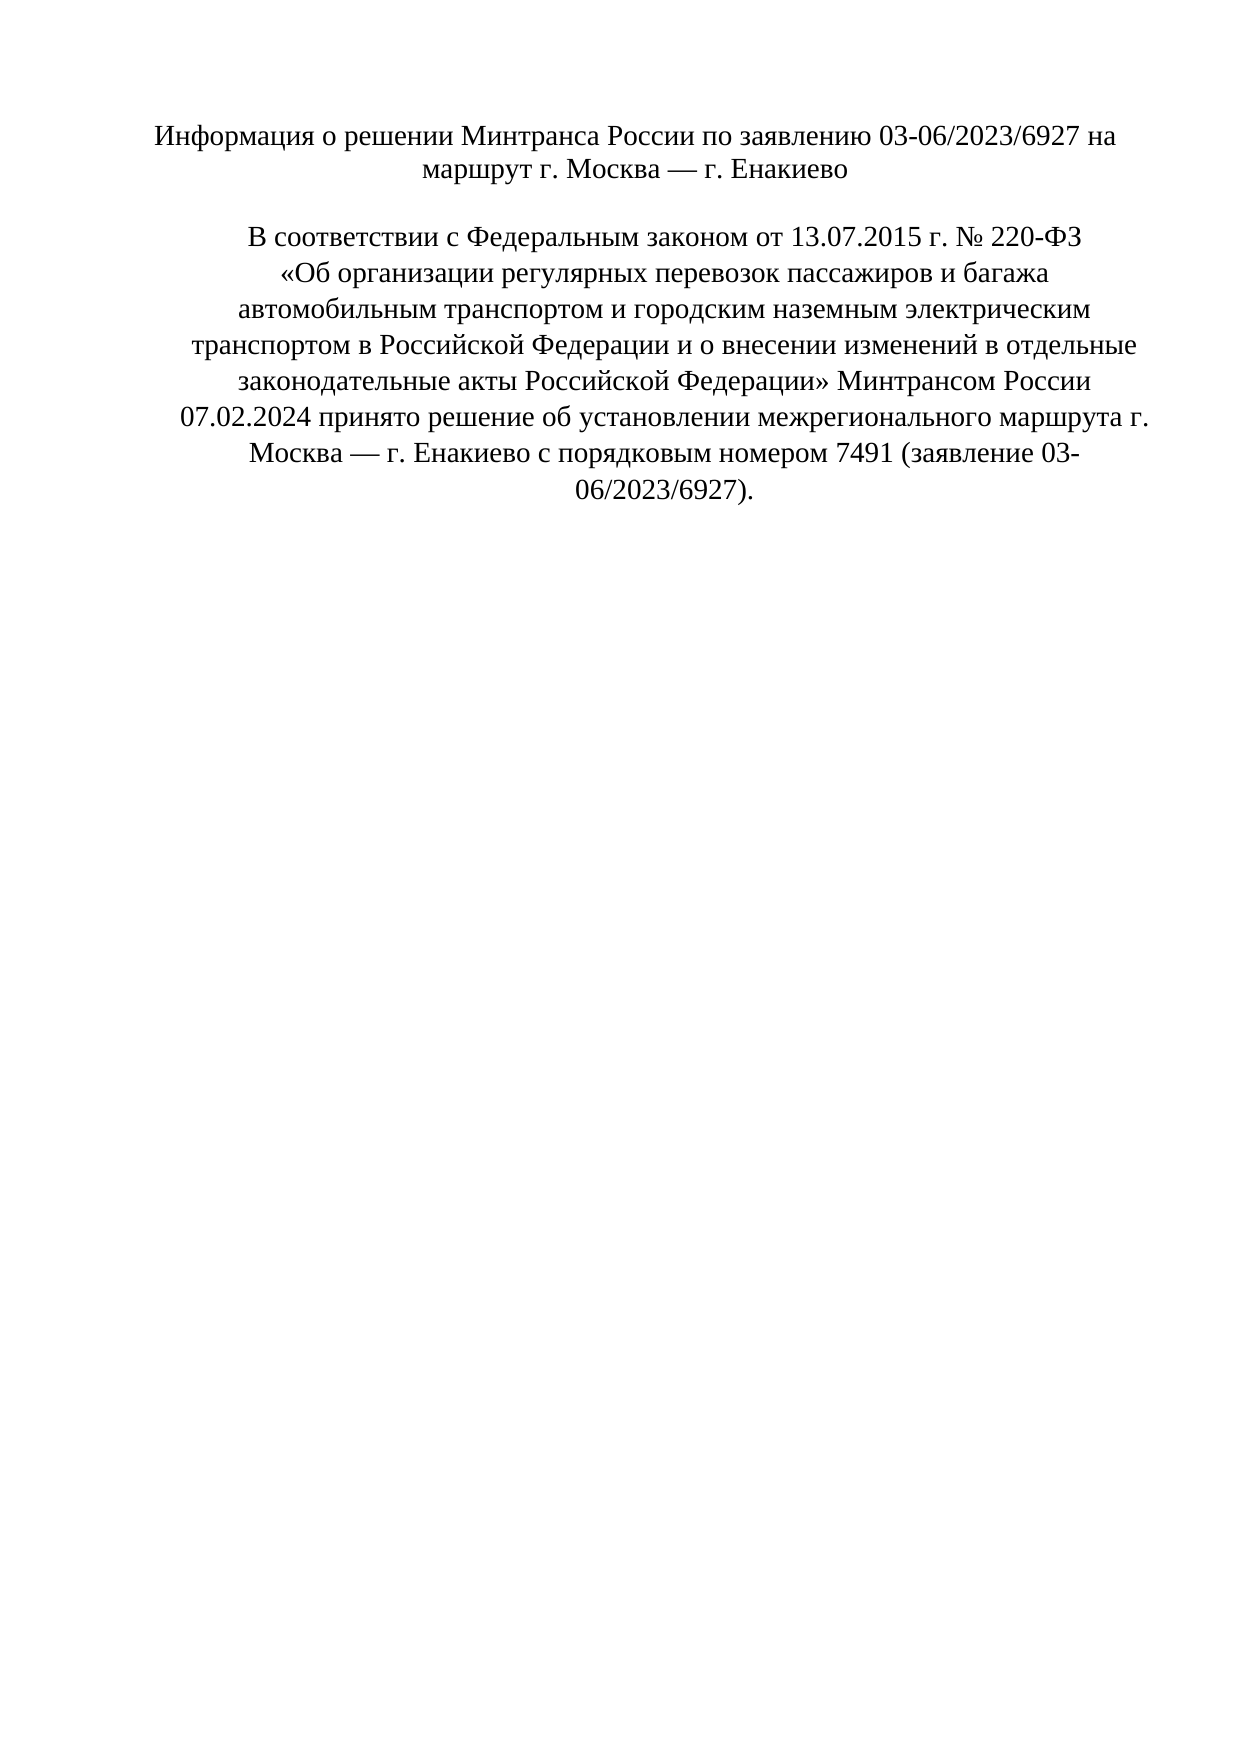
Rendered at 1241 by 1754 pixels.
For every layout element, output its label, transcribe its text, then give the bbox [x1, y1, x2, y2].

text Информация о решении Минтранса России по заявлению 03-06/2023/6927 на маршрут г. Москва — г. Енакиево [118, 118, 1152, 185]
text В соответствии с Федеральным законом от 13.07.2015 г. № 220-ФЗ «Об организации регулярных перевозок пассажиров и багажа автомобильным транспортом и городским наземным электрическим транспортом в Российской Федерации и о внесении изменений в отдельные законодательные акты Российской Федерации» Минтрансом России 07.02.2024 принято решение об установлении межрегионального маршрута г. Москва — г. Енакиево с порядковым номером 7491 (заявление 03-06/2023/6927). [177, 219, 1152, 505]
